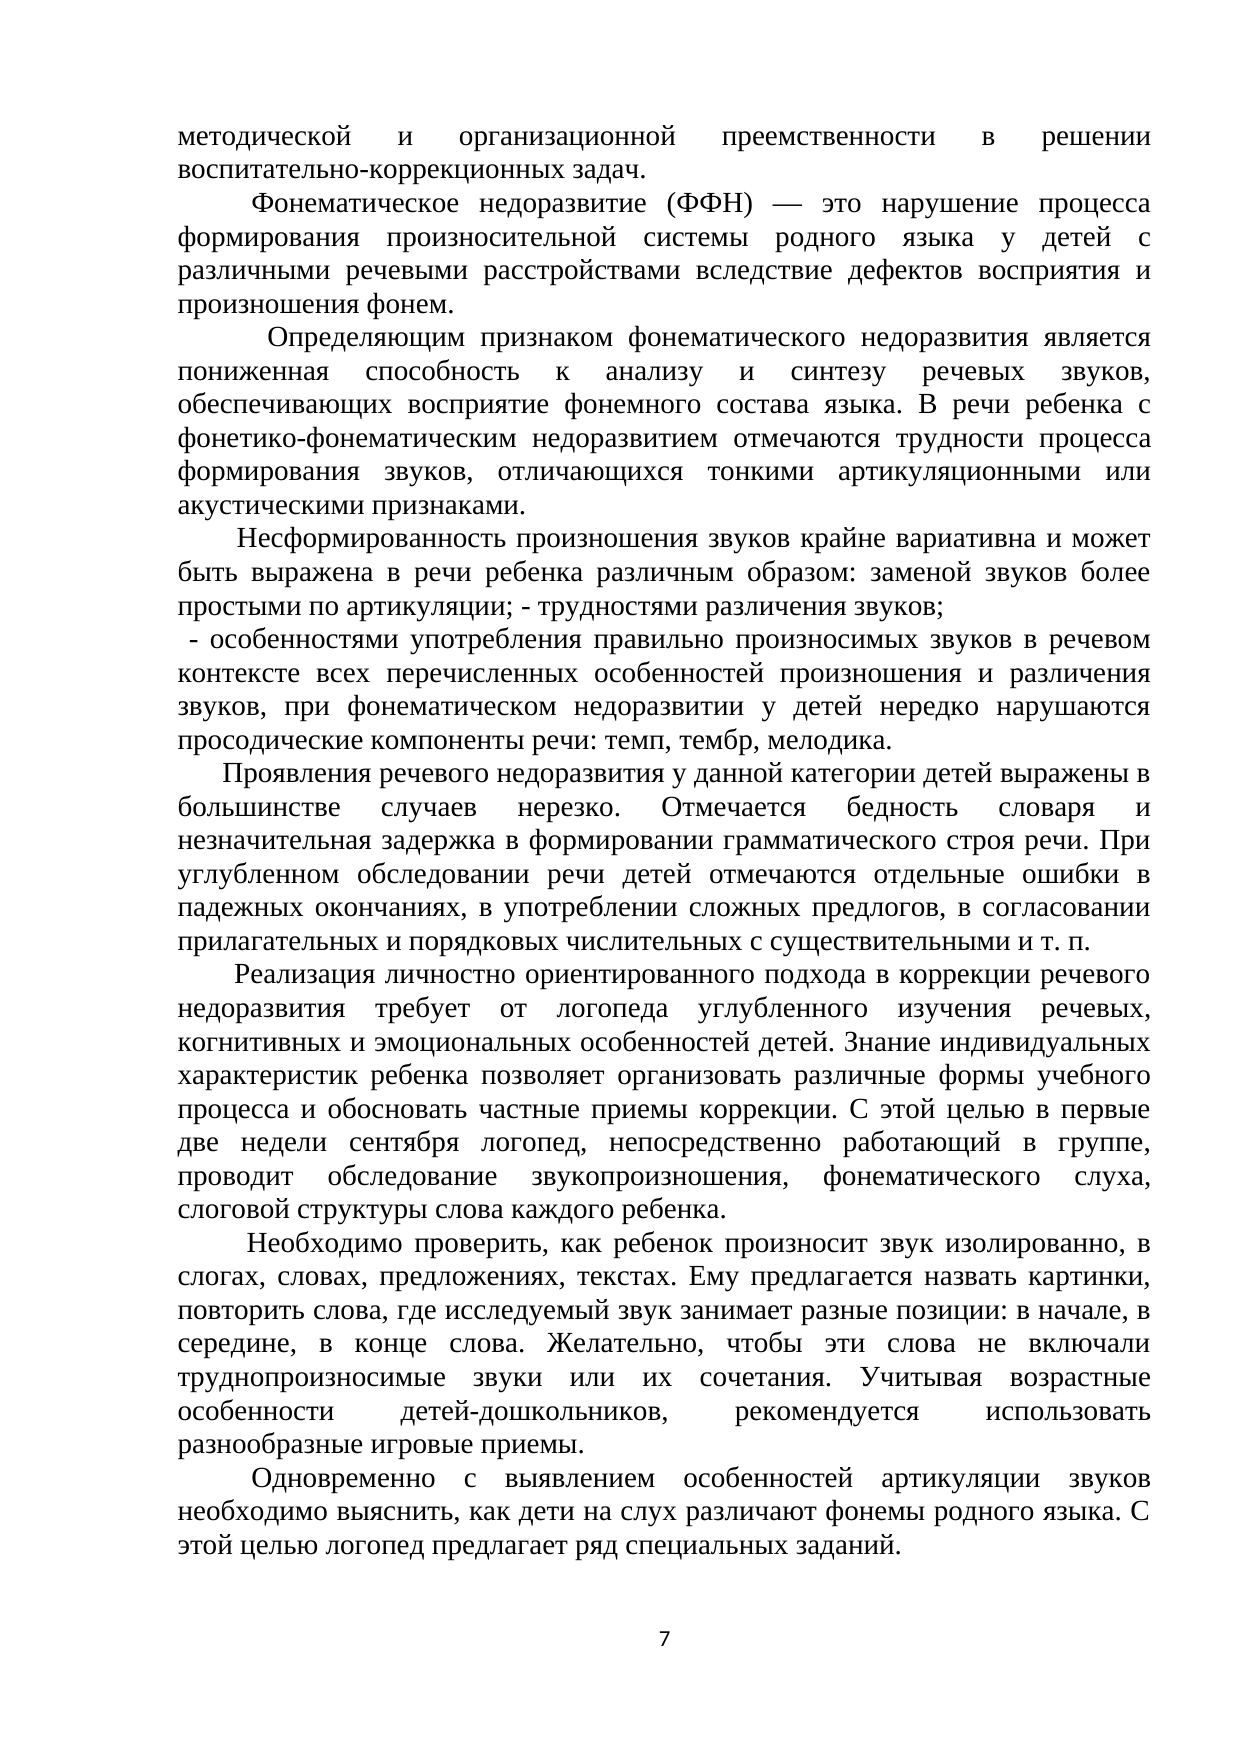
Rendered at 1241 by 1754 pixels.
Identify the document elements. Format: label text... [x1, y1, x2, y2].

text Проявления речевого недоразвития у данной категории детей выражены в большинстве случаев нерезко. Отмечается бедность словаря и незначительная задержка в формировании грамматического строя речи. При углубленном обследовании речи детей отмечаются отдельные ошибки в падежных окончаниях, в употреблении сложных предлогов, в согласовании прилагательных и порядковых числительных с существительными и т. п. [177, 755, 1152, 957]
text Одновременно с выявлением особенностей артикуляции звуков необходимо выяснить, как дети на слух различают фонемы родного языка. С этой целью логопед предлагает ряд специальных заданий. [177, 1460, 1152, 1560]
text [177, 118, 1152, 185]
text Реализация личностно ориентированного подхода в коррекции речевого недоразвития требует от логопеда углубленного изучения речевых, когнитивных и эмоциональных особенностей детей. Знание индивидуальных характеристик ребенка позволяет организовать различные формы учебного процесса и обосновать частные приемы коррекции. С этой целью в первые две недели сентября логопед, непосредственно работающий в группе, проводит обследование звукопроизношения, фонематического слуха, слоговой структуры слова каждого ребенка. [177, 957, 1152, 1225]
text Необходимо проверить, как ребенок произносит звук изолированно, в слогах, словах, предложениях, текстах. Ему предлагается назвать картинки, повторить слова, где исследуемый звук занимает разные позиции: в начале, в середине, в конце слова. Желательно, чтобы эти слова не включали труднопроизносимые звуки или их сочетания. Учитывая возрастные особенности детей-дошкольников, рекомендуется использовать разнообразные игровые приемы. [177, 1225, 1152, 1460]
text Фонематическое недоразвитие (ФФН) — это нарушение процесса формирования произносительной системы родного языка у детей с различными речевыми расстройствами вследствие дефектов восприятия и произношения фонем. [177, 185, 1152, 319]
text Определяющим признаком фонематического недоразвития является пониженная способность к анализу и синтезу речевых звуков, обеспечивающих восприятие фонемного состава языка. В речи ребенка с фонетико-фонематическим недоразвитием отмечаются трудности процесса формирования звуков, отличающихся тонкими артикуляционными или акустическими признаками. [177, 319, 1152, 521]
text Несформированность произношения звуков крайне вариативна и может быть выражена в речи ребенка различным образом: заменой звуков более простыми по артикуляции; - трудностями различения звуков; [177, 521, 1152, 621]
text - особенностями употребления правильно произносимых звуков в речевом контексте всех перечисленных особенностей произношения и различения звуков, при фонематическом недоразвитии у детей нередко нарушаются просодические компоненты речи: темп, тембр, мелодика. [177, 621, 1152, 755]
